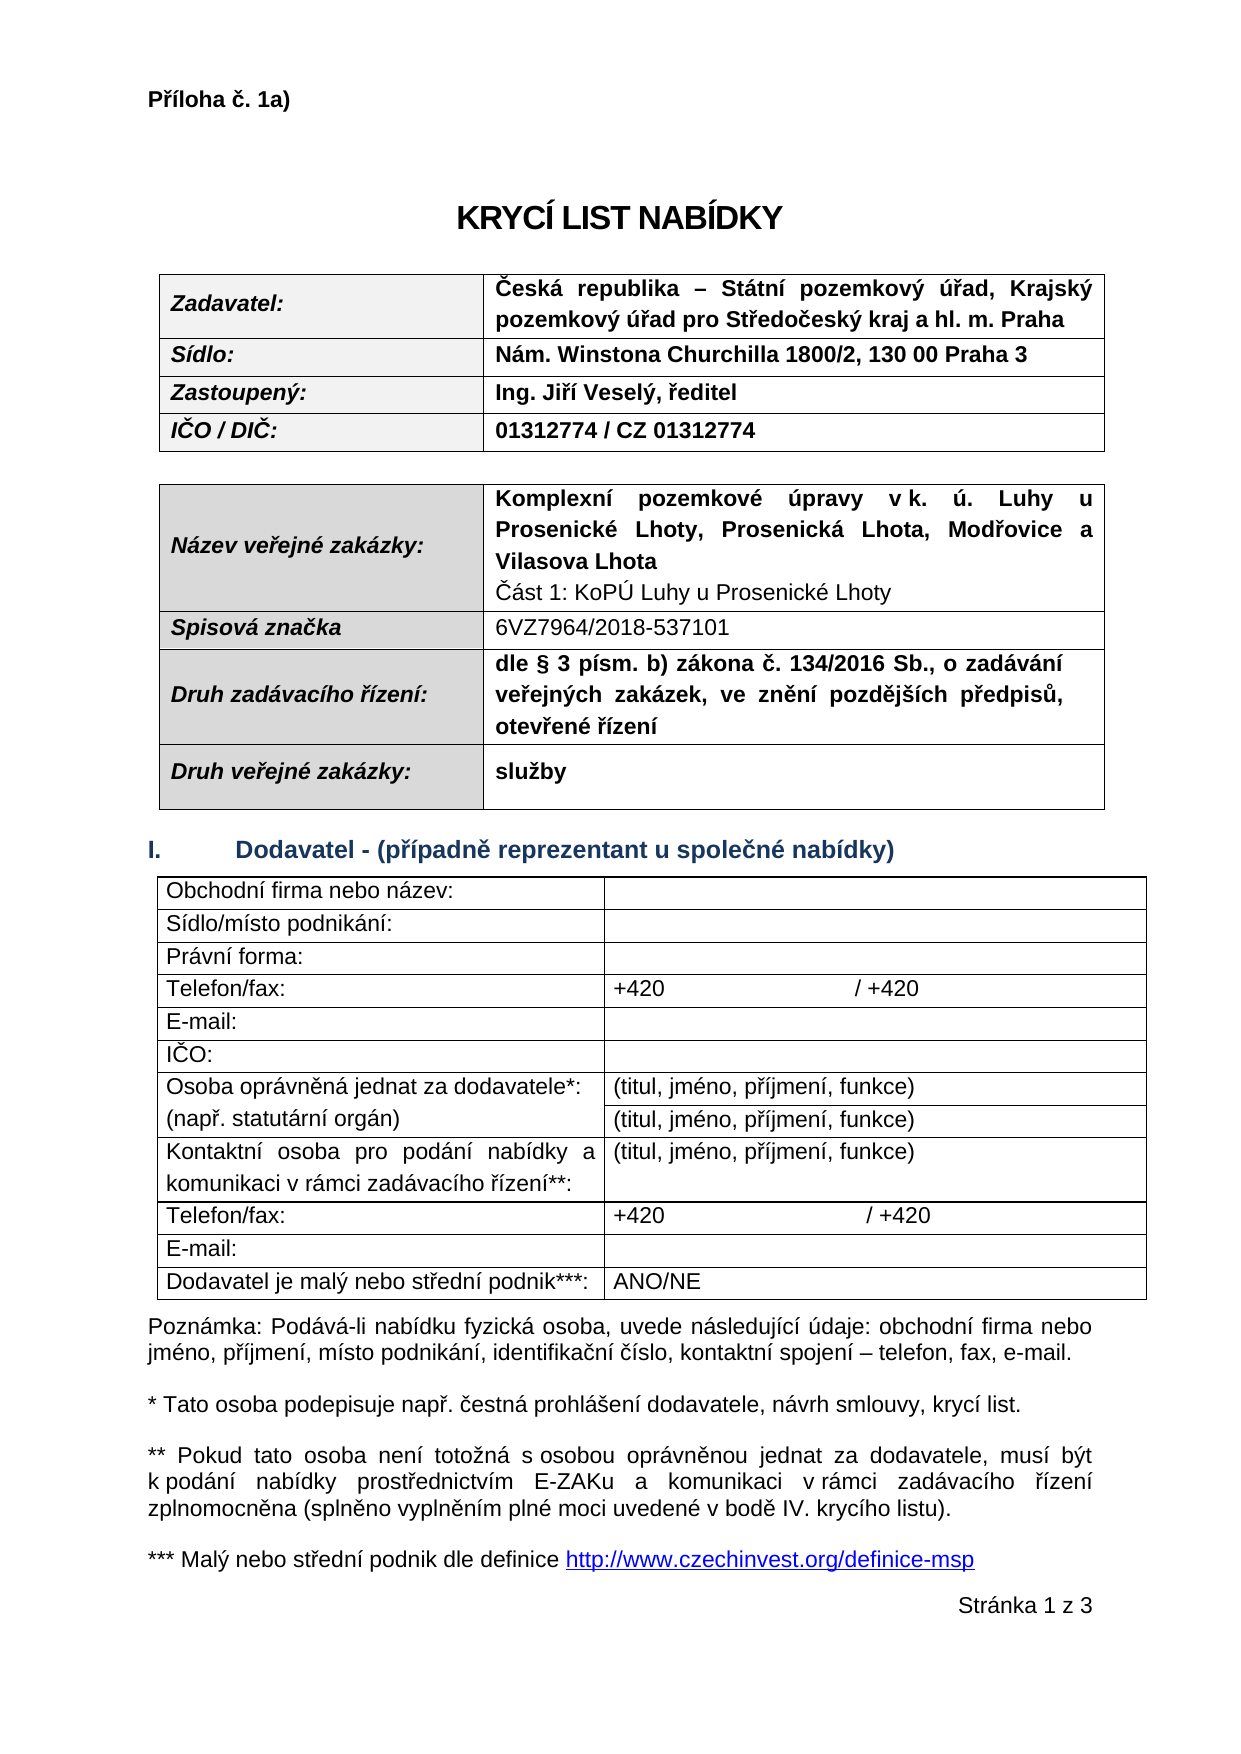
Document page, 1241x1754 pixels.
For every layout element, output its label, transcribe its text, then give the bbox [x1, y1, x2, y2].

table_header Název veřejné zakázky: [160, 485, 483, 611]
table_cell (titul, jméno, příjmení, funkce) [605, 1106, 1146, 1137]
table_cell Ing. Jiří Veselý, ředitel [484, 377, 1104, 413]
text *** Malý nebo střední podnik dle definice http://www.czechinvest.org/definice-msp [148, 1546, 1093, 1572]
table_cell [605, 910, 1146, 942]
table_cell [605, 1235, 1146, 1267]
table_cell Nám. Winstona Churchilla 1800/2, 130 00 Praha 3 [484, 339, 1104, 376]
table_cell Zastoupený: [160, 377, 483, 413]
table_cell [605, 1008, 1146, 1039]
table_cell IČO / DIČ: [160, 414, 483, 451]
table_cell Druh veřejné zakázky: [160, 745, 483, 809]
table_cell 6VZ7964/2018-537101 [484, 612, 1104, 648]
table_cell +420 / +420 [605, 1203, 1146, 1234]
table_header Česká republika – Státní pozemkový úřad, Krajský pozemkový úřad pro Středočeský kraj a hl. m. Praha [484, 275, 1104, 338]
table_cell [605, 943, 1146, 974]
table_cell [605, 1041, 1146, 1072]
table_cell Druh zadávacího řízení: [160, 650, 483, 744]
table_cell (titul, jméno, příjmení, funkce) [605, 1138, 1146, 1201]
table_cell Sídlo: [160, 339, 483, 376]
table_header Komplexní pozemkové úpravy v k. ú. Luhy u Prosenické Lhoty, Prosenická Lhota, Modřovice a Vilasova Lhota Část 1: KoPÚ Luhy u Prosenické Lhoty [484, 485, 1104, 611]
table_cell E-mail: [158, 1235, 604, 1267]
table_cell Telefon/fax: [158, 975, 604, 1007]
table_header [605, 878, 1146, 909]
table_cell Kontaktní osoba pro podání nabídky a komunikaci v rámci zadávacího řízení**: [158, 1138, 604, 1201]
table_header Zadavatel: [160, 275, 483, 338]
subtitle Dodavatel - (případně reprezentant u společné nabídky) [148, 835, 1093, 864]
table_cell Spisová značka [160, 612, 483, 648]
title Krycí list nabídky [148, 198, 1093, 236]
table_cell ANO/NE [605, 1268, 1146, 1299]
table_cell E-mail: [158, 1008, 604, 1039]
table_cell Sídlo/místo podnikání: [158, 910, 604, 942]
table_header Obchodní firma nebo název: [158, 878, 604, 909]
table_cell Právní forma: [158, 943, 604, 974]
table_cell (titul, jméno, příjmení, funkce) [605, 1073, 1146, 1105]
table_cell Osoba oprávněná jednat za dodavatele*: (např. statutární orgán) [158, 1073, 604, 1137]
text Poznámka: Podává-li nabídku fyzická osoba, uvede následující údaje: obchodní firma nebo jméno, příjmení, místo podnikání, identifikační číslo, kontaktní spojení – telefon, fax, e-mail. [148, 1313, 1093, 1366]
table_cell +420 / +420 [605, 975, 1146, 1007]
table_cell IČO: [158, 1041, 604, 1072]
table_cell Telefon/fax: [158, 1203, 604, 1234]
table_cell dle § 3 písm. b) zákona č. 134/2016 Sb., o zadávání veřejných zakázek, ve znění pozdějších předpisů, otevřené řízení [484, 650, 1104, 744]
table_cell Dodavatel je malý nebo střední podnik***: [158, 1268, 604, 1299]
table_cell služby [484, 745, 1104, 809]
table_cell 01312774 / CZ 01312774 [484, 414, 1104, 451]
text * Tato osoba podepisuje např. čestná prohlášení dodavatele, návrh smlouvy, krycí list. [148, 1391, 1093, 1417]
text ** Pokud tato osoba není totožná s osobou oprávněnou jednat za dodavatele, musí být k podání nabídky prostřednictvím E-ZAKu a komunikaci v rámci zadávacího řízení zplnomocněna (splněno vyplněním plné moci uvedené v bodě IV. krycího listu). [148, 1442, 1093, 1521]
